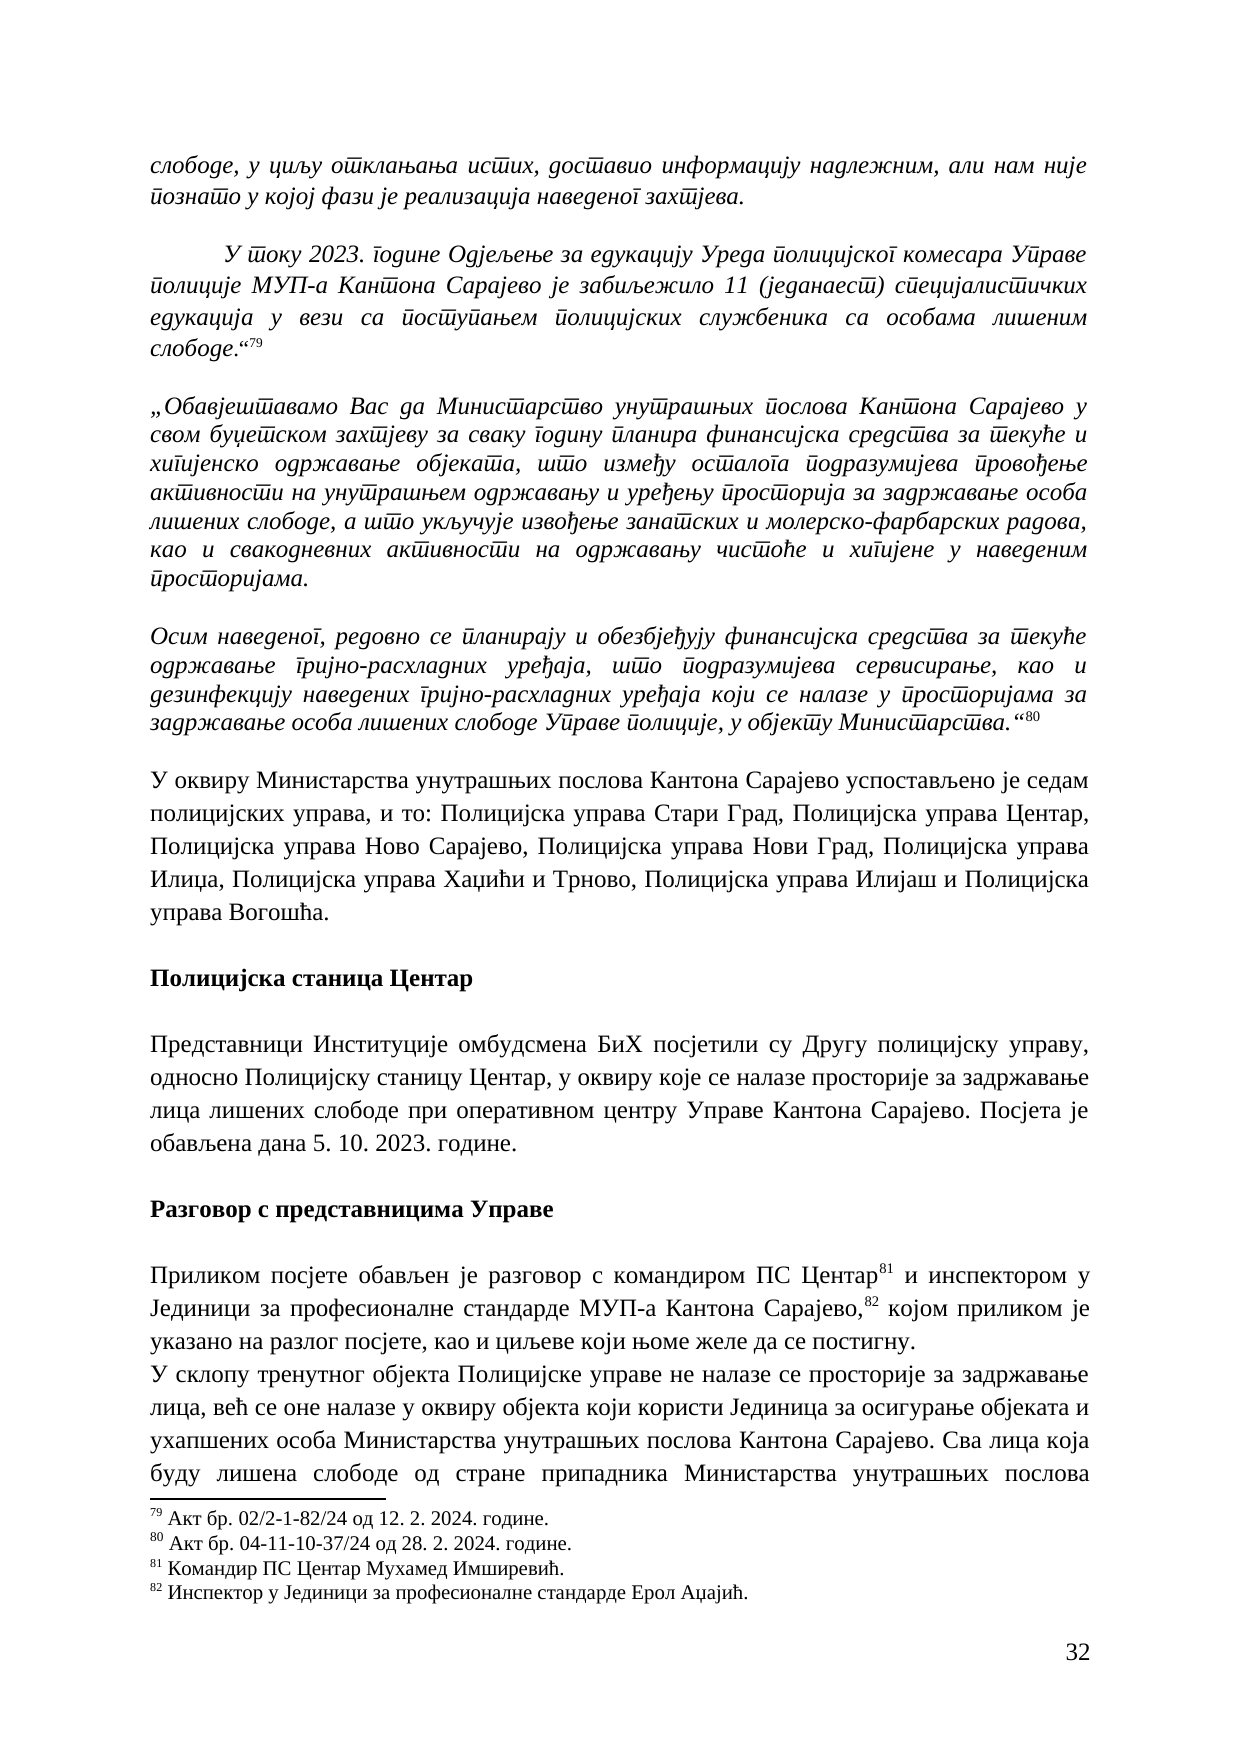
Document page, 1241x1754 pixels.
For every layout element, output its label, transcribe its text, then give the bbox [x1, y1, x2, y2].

text Осим наведеног, редовно се планирају и обезбјеђују финансијска средства за текуће одржавање гријно-расхладних уређаја, што подразумијева сервисирање, као и дезинфекцију наведених гријно-расхладних уређаја који се налазе у просторијама за задржавање особа лишених слободе Управе полиције, у објекту Министарства.“ [150, 621, 1090, 736]
subtitle Полицијска станица Центар [150, 963, 1090, 992]
text У току 2023. године Одјељење за едукацију Уреда полицијског комесара Управе полиције МУП-а Кантона Сарајево је забиљежило 11 (једанаест) специјалистичких едукација у вези са поступањем полицијских службеника са особама лишеним слободе.“ [150, 239, 1090, 361]
text Представници Институције омбудсмена БиХ посјетили су Другу полицијску управу, односно Полицијску станицу Центар, у оквиру које се налазе просторије за задржавање лица лишених слободе при оперативном центру Управе Кантона Сарајево. Посјета је обављена дана 5. 10. 2023. године. [150, 1029, 1090, 1157]
text Разговор с представницима Управе [150, 1194, 1090, 1223]
text „Обавјештавамо Вас да Министарство унутрашњих послова Кантона Сарајево у свом буџетском захтјеву за сваку годину планира финансијска средства за текуће и хигијенско одржавање објеката, што између осталога подразумијева провођење активности на унутрашњем одржавању и уређењу просторија за задржавање особа лишених слободе, а што укључује извођење занатских и молерско-фарбарских радова, као и свакодневних активности на одржавању чистоће и хигијене у наведеним просторијама. [150, 391, 1090, 592]
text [150, 1359, 1090, 1487]
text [150, 150, 1090, 210]
text Приликом посјете обављен је разговор с командиром ПС Центар и инспектором у Јединици за професионалне стандарде МУП-а Кантона Сарајево, којом приликом је указано на разлог посјете, као и циљеве који њоме желе да се постигну. [150, 1260, 1090, 1355]
text У оквиру Министарства унутрашњих послова Кантона Сарајево успостављено је седам полицијских управа, и то: Полицијска управа Стари Град, Полицијска управа Центар, Полицијска управа Ново Сарајево, Полицијска управа Нови Град, Полицијска управа Илиџа, Полицијска управа Хаџићи и Трново, Полицијска управа Илијаш и Полицијска управа Вогошћа. [150, 765, 1090, 926]
